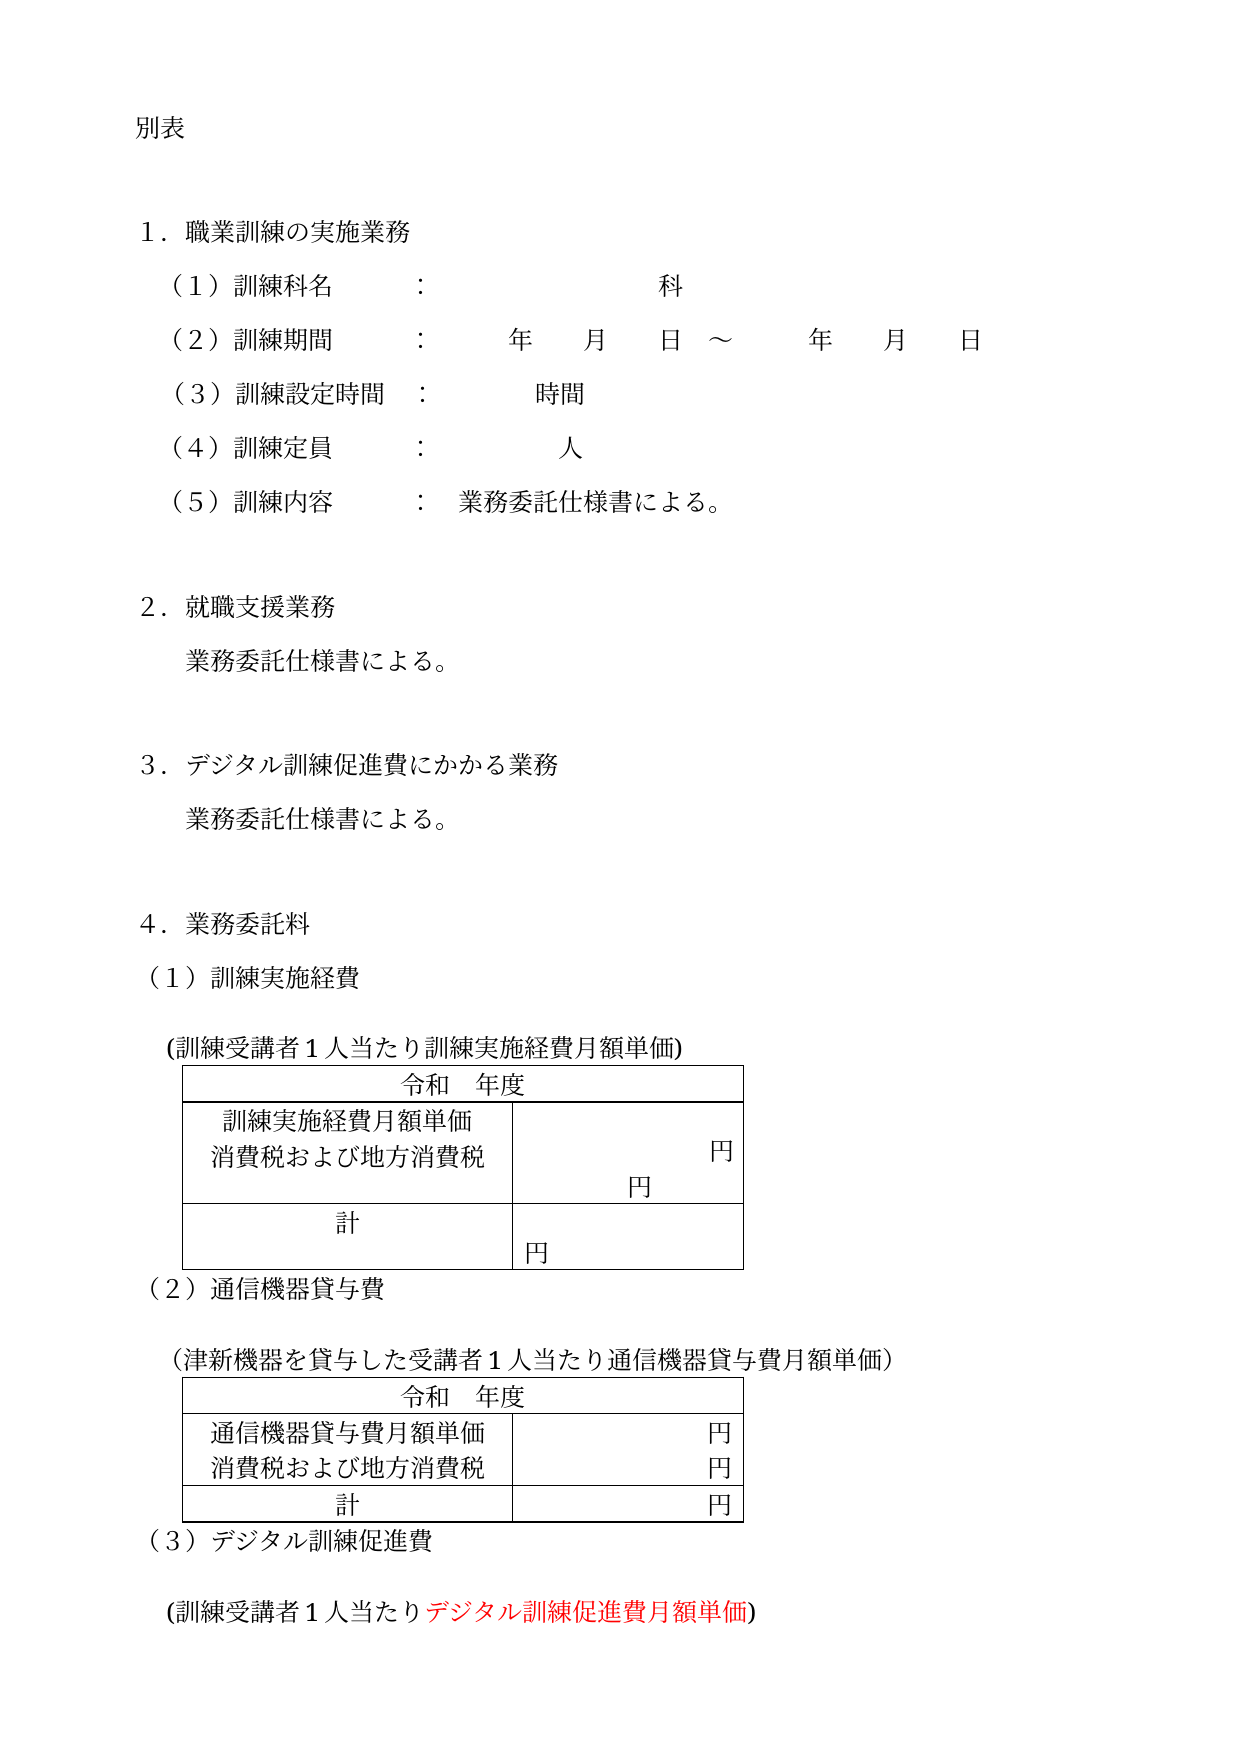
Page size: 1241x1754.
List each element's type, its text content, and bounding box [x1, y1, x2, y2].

table_cell 訓練実施経費月額単価 消費税および地方消費税 [183, 1103, 512, 1203]
text （津新機器を貸与した受講者1人当たり通信機器貸与費月額単価） [135, 1341, 1135, 1377]
text （４）訓練定員 ： 人 [135, 428, 1135, 464]
text ４．業務委託料 [135, 905, 1135, 941]
table_cell 円 円 [513, 1414, 743, 1485]
text （１）訓練実施経費 [135, 959, 1135, 994]
table_cell 計 [183, 1204, 512, 1269]
table_cell 円 円 [513, 1103, 743, 1203]
text 別表 [135, 108, 1135, 144]
text (訓練受講者1人当たり訓練実施経費月額単価) [135, 1029, 1135, 1065]
text １．職業訓練の実施業務 [135, 213, 1135, 249]
text 業務委託仕様書による。 [135, 800, 1135, 836]
table_cell 円 [513, 1204, 743, 1269]
text （５）訓練内容 ： 業務委託仕様書による。 [135, 482, 1135, 518]
text （３）デジタル訓練促進費 [135, 1522, 1135, 1558]
table_header 令和 年度 [183, 1378, 743, 1413]
text ２．就職支援業務 [135, 587, 1135, 623]
text （３）訓練設定時間 ： 時間 [135, 375, 1135, 411]
text （１）訓練科名 ： 科 [135, 267, 1135, 303]
text ３．デジタル訓練促進費にかかる業務 [135, 746, 1135, 782]
text （２）通信機器貸与費 [135, 1270, 1135, 1306]
table_header 令和 年度 [183, 1066, 743, 1101]
text (訓練受講者1人当たりデジタル訓練促進費月額単価) [135, 1593, 1135, 1629]
text 業務委託仕様書による。 [135, 641, 1135, 677]
table_cell 計 [183, 1486, 512, 1521]
text （２）訓練期間 ： 年 月 日 ～ 年 月 日 [135, 321, 1135, 357]
table_cell 円 [513, 1486, 743, 1521]
table_cell 通信機器貸与費月額単価 消費税および地方消費税 [183, 1414, 512, 1485]
